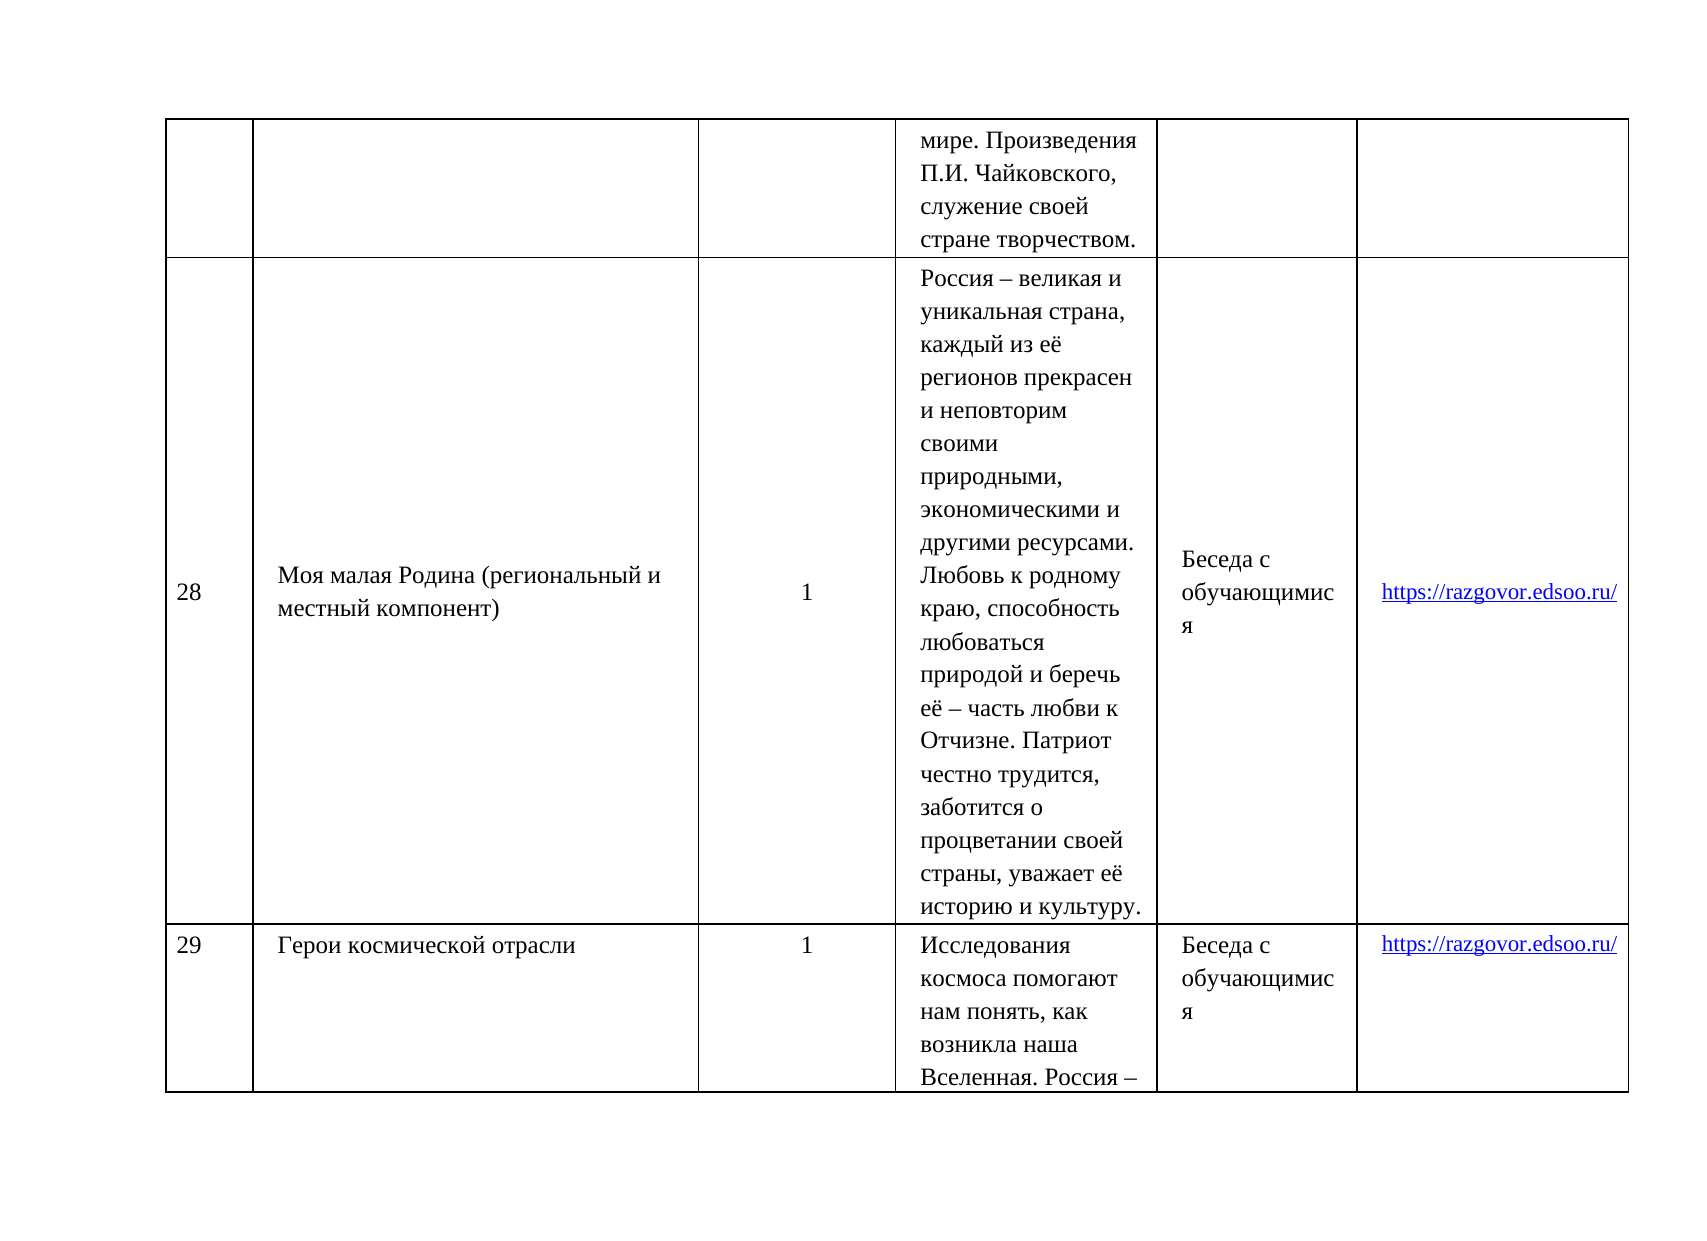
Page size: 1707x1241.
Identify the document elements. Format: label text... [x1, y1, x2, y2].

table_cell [1358, 120, 1628, 257]
table_cell 1 [699, 120, 895, 257]
table_cell Беседа с обучающимися [1158, 258, 1356, 923]
table_cell 27 [167, 120, 252, 257]
table_cell https://razgovor.edsoo.ru/ [1358, 258, 1628, 923]
table_cell 28 [167, 258, 252, 923]
table_cell Россия – великая и уникальная страна, каждый из её регионов прекрасен и неповторим своими природными, экономическими и другими ресурсами. Любовь к родному краю, способность любоваться природой и беречь её – часть любви к Отчизне. Патриот честно трудится, заботится о процветании своей страны, уважает её историю и культуру. [896, 258, 1156, 923]
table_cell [1158, 120, 1356, 257]
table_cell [254, 925, 698, 1091]
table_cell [1358, 925, 1628, 1091]
table_cell 1 [699, 258, 895, 923]
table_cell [1158, 925, 1356, 1091]
table_cell 29 [167, 925, 252, 1091]
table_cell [254, 120, 698, 257]
table_cell Моя малая Родина (региональный и местный компонент) [254, 258, 698, 923]
table_cell 1 [699, 925, 895, 1091]
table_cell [896, 925, 1156, 1091]
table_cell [896, 120, 1156, 257]
